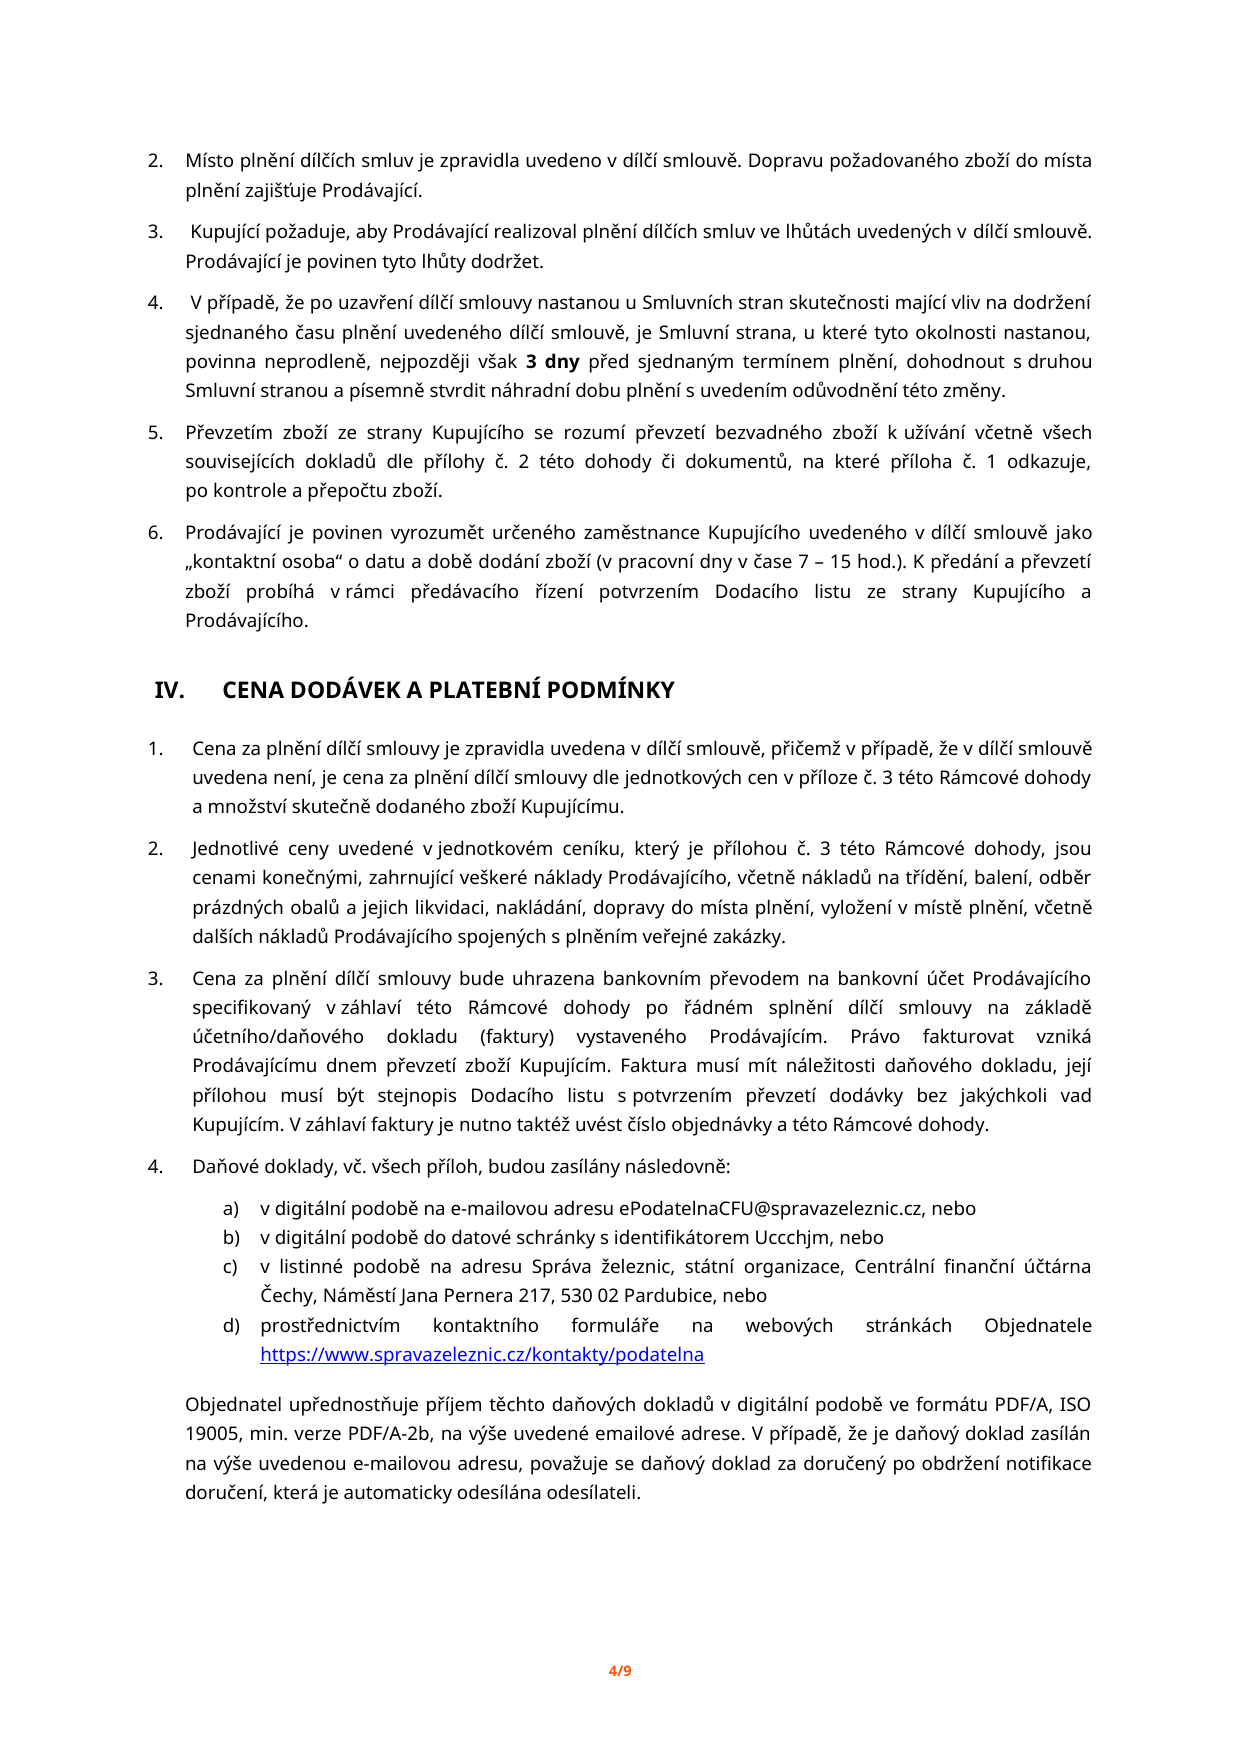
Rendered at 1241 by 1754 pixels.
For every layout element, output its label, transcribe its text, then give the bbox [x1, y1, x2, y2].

text Objednatel upřednostňuje příjem těchto daňových dokladů v digitální podobě ve formátu PDF/A, ISO 19005, min. verze PDF/A-2b, na výše uvedené emailové adrese. V případě, že je daňový doklad zasílán na výše uvedenou e-mailovou adresu, považuje se daňový doklad za doručený po obdržení notifikace doručení, která je automaticky odesílána odesílateli. [185, 1391, 1093, 1505]
list V případě, že po uzavření dílčí smlouvy nastanou u Smluvních stran skutečnosti mající vliv na dodržení sjednaného času plnění uvedeného dílčí smlouvě, je Smluvní strana, u které tyto okolnosti nastanou, povinna neprodleně, nejpozději však 3 dny před sjednaným termínem plnění, dohodnout s druhou Smluvní stranou a písemně stvrdit náhradní dobu plnění s uvedením odůvodnění této změny. [148, 290, 1093, 403]
list CENA DODÁVEK A PLATEBNÍ PODMÍNKY [185, 674, 1093, 705]
list v digitální podobě do datové schránky s identifikátorem Uccchjm, nebo [223, 1224, 1093, 1250]
list Místo plnění dílčích smluv je zpravidla uvedeno v dílčí smlouvě. Dopravu požadovaného zboží do místa plnění zajišťuje Prodávající. [148, 148, 1093, 202]
list v digitální podobě na e-mailovou adresu ePodatelnaCFU@spravazeleznic.cz, nebo [223, 1195, 1093, 1220]
list prostřednictvím kontaktního formuláře na webových stránkách Objednatele https://www.spravazeleznic.cz/kontakty/podatelna [223, 1312, 1093, 1367]
list v listinné podobě na adresu Správa železnic, státní organizace, Centrální finanční účtárna Čechy, Náměstí Jana Pernera 217, 530 02 Pardubice, nebo [223, 1253, 1093, 1308]
subtitle Jednotlivé ceny uvedené v jednotkovém ceníku, který je přílohou č. 3 této Rámcové dohody, jsou cenami konečnými, zahrnující veškeré náklady Prodávajícího, včetně nákladů na třídění, balení, odběr prázdných obalů a jejich likvidaci, nakládání, dopravy do místa plnění, vyložení v místě plnění, včetně dalších nákladů Prodávajícího spojených s plněním veřejné zakázky. [148, 835, 1093, 949]
subtitle Prodávající je povinen vyrozumět určeného zaměstnance Kupujícího uvedeného v dílčí smlouvě jako „kontaktní osoba“ o datu a době dodání zboží (v pracovní dny v čase 7 – 15 hod.). K předání a převzetí zboží probíhá v rámci předávacího řízení potvrzením Dodacího listu ze strany Kupujícího a Prodávajícího. [148, 519, 1093, 633]
list Převzetím zboží ze strany Kupujícího se rozumí převzetí bezvadného zboží k užívání včetně všech souvisejících dokladů dle přílohy č. 2 této dohody či dokumentů, na které příloha č. 1 odkazuje, po kontrole a přepočtu zboží. [148, 419, 1093, 503]
subtitle Daňové doklady, vč. všech příloh, budou zasílány následovně: [148, 1153, 1093, 1179]
subtitle Cena za plnění dílčí smlouvy bude uhrazena bankovním převodem na bankovní účet Prodávajícího specifikovaný v záhlaví této Rámcové dohody po řádném splnění dílčí smlouvy na základě účetního/daňového dokladu (faktury) vystaveného Prodávajícím. Právo fakturovat vzniká Prodávajícímu dnem převzetí zboží Kupujícím. Faktura musí mít náležitosti daňového dokladu, její přílohou musí být stejnopis Dodacího listu s potvrzením převzetí dodávky bez jakýchkoli vad Kupujícím. V záhlaví faktury je nutno taktéž uvést číslo objednávky a této Rámcové dohody. [148, 965, 1093, 1137]
subtitle Cena za plnění dílčí smlouvy je zpravidla uvedena v dílčí smlouvě, přičemž v případě, že v dílčí smlouvě uvedena není, je cena za plnění dílčí smlouvy dle jednotkových cen v příloze č. 3 této Rámcové dohody a množství skutečně dodaného zboží Kupujícímu. [148, 735, 1093, 819]
list Kupující požaduje, aby Prodávající realizoval plnění dílčích smluv ve lhůtách uvedených v dílčí smlouvě. Prodávající je povinen tyto lhůty dodržet. [148, 219, 1093, 273]
